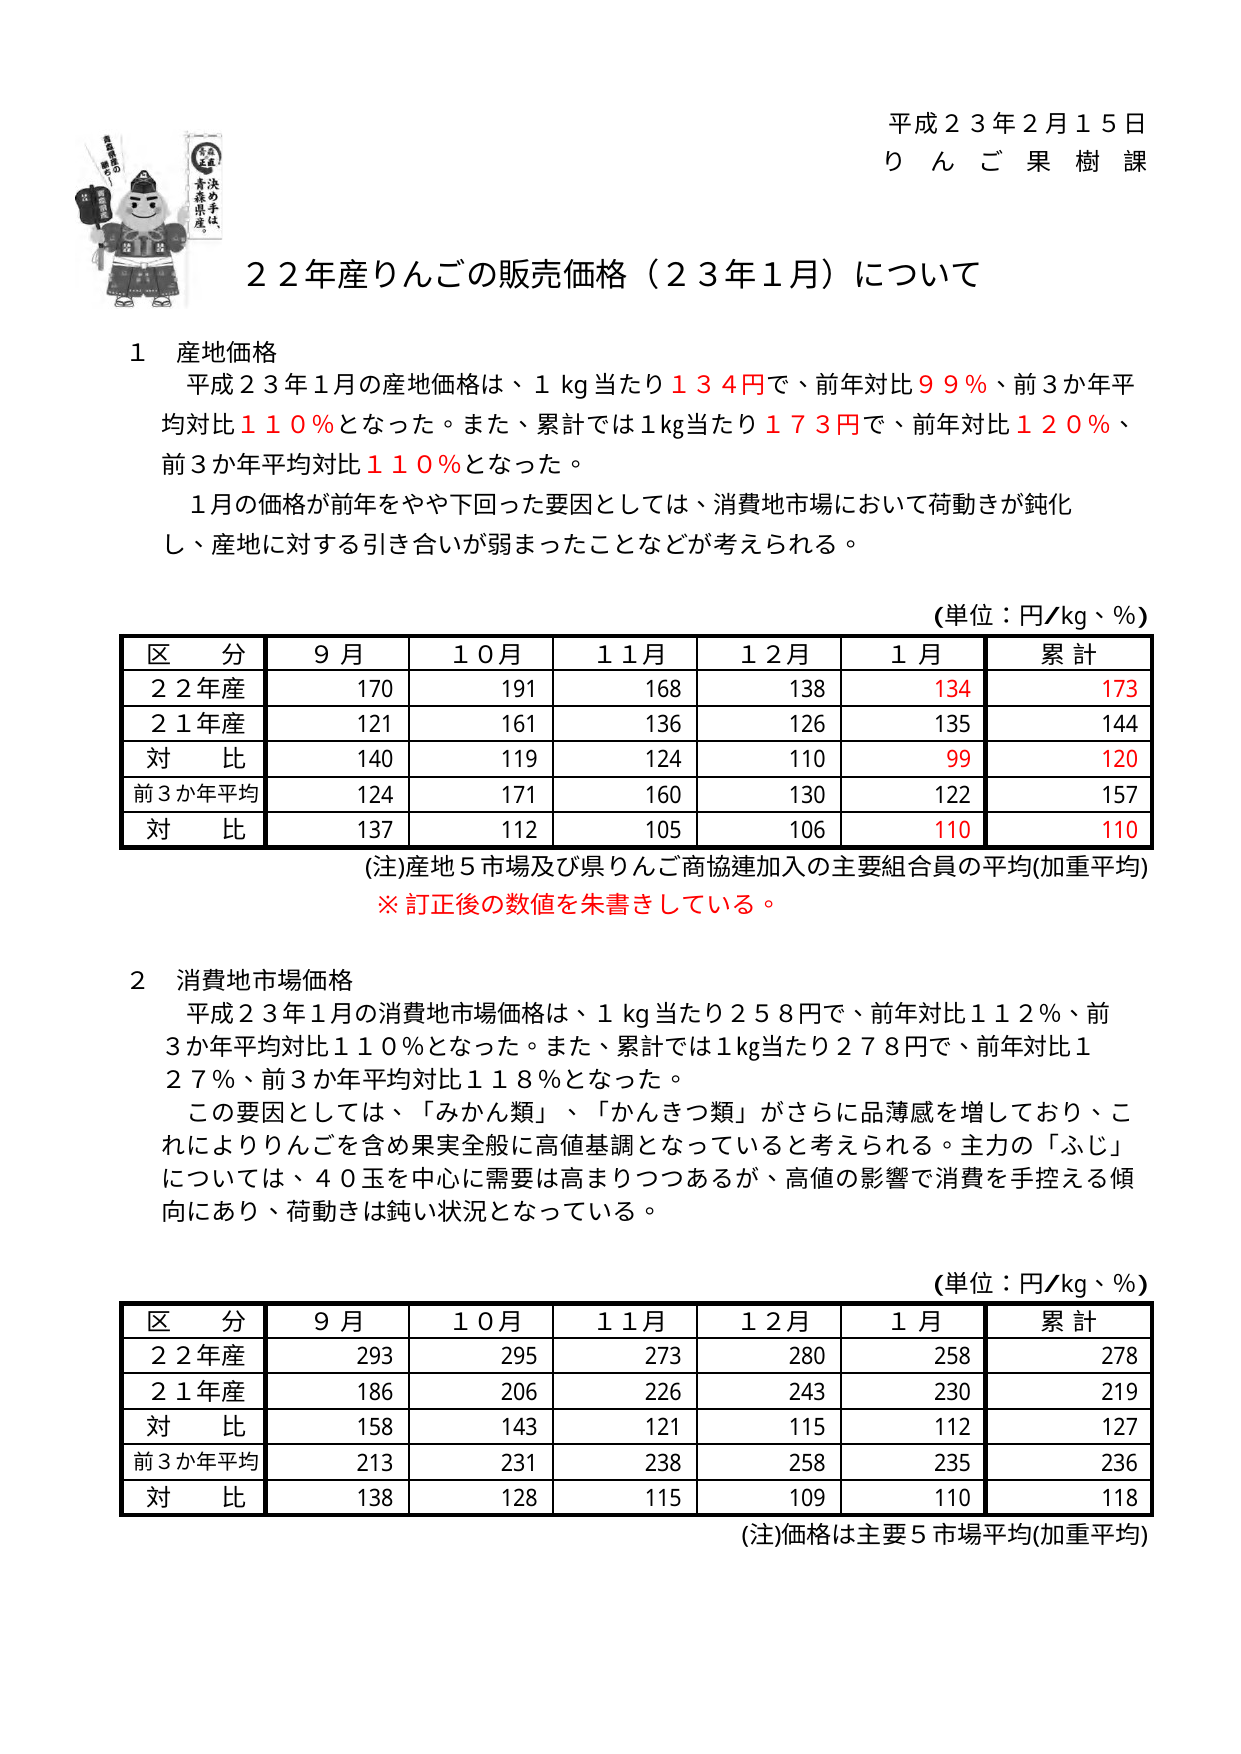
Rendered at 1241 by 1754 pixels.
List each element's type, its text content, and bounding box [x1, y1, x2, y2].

text 平成２３年２月１５日り ん ご 果 樹 課 [881, 106, 1148, 177]
table_header １０月 [410, 1306, 552, 1337]
text ２７％、前３か年平均対比１１８％となった。 [161, 1063, 1167, 1096]
text ※ 訂正後の数値を朱書きしている。 [377, 888, 1167, 921]
table_header ９ 月 [268, 638, 408, 669]
table_cell 206 [410, 1374, 552, 1408]
table_cell 126 [698, 707, 840, 740]
table_cell 対 比 [124, 742, 263, 776]
text (単位：円/kg、％) [881, 1266, 1148, 1299]
table_cell 258 [698, 1445, 840, 1478]
table_cell 168 [554, 671, 696, 705]
table_header 累 計 [988, 638, 1150, 669]
text この要因としては、「みかん類」、「かんきつ類」がさらに品薄感を増しており、こ れによりりんごを含め果実全般に高値基調となっていると考えられる。主力の「ふじ」 については、４０玉を中心に需要は高まりつつあるが、高値の影響で消費を手控える傾 向にあり、荷動きは鈍い状況となっている。 [161, 1096, 1136, 1227]
table_cell 124 [554, 742, 696, 776]
table_cell 171 [410, 778, 552, 811]
table_cell 161 [410, 707, 552, 740]
table_cell 236 [988, 1445, 1150, 1478]
text (注)価格は主要５市場平均(加重平均) [64, 1517, 1148, 1550]
table_cell 対 比 [124, 1481, 263, 1513]
table_cell 99 [842, 742, 983, 776]
text 平成２３年１月の消費地市場価格は、１kg当たり２５８円で、前年対比１１２％、前 [186, 997, 1167, 1030]
table_header ９ 月 [268, 1306, 408, 1337]
table_cell 110 [698, 742, 840, 776]
table_cell 115 [698, 1410, 840, 1443]
table_cell 136 [554, 707, 696, 740]
text １ 産地価格 [125, 335, 1167, 368]
table_cell 137 [268, 813, 408, 845]
table_header 累 計 [988, 1306, 1150, 1337]
table_cell 121 [554, 1410, 696, 1443]
table_header 区 分 [124, 1306, 263, 1337]
table_cell 226 [554, 1374, 696, 1408]
table_cell 140 [268, 742, 408, 776]
table_cell ２１年産 [124, 1374, 263, 1408]
text ２２年産りんごの販売価格（２３年１月）について [240, 252, 1167, 296]
table_cell 110 [842, 1481, 983, 1513]
table_cell 120 [988, 742, 1150, 776]
table_cell ２２年産 [124, 1339, 263, 1372]
table_header １ 月 [842, 638, 983, 669]
text １月の価格が前年をやや下回った要因としては、消費地市場において荷動きが鈍化 し、産地に対する引き合いが弱まったことなどが考えられる。 [161, 487, 1111, 560]
table_cell 119 [410, 742, 552, 776]
table_cell 273 [554, 1339, 696, 1372]
table_cell 135 [842, 707, 983, 740]
table_cell 115 [554, 1481, 696, 1513]
table_cell 230 [842, 1374, 983, 1408]
table_cell 186 [268, 1374, 408, 1408]
table_cell 278 [988, 1339, 1150, 1372]
table_cell 238 [554, 1445, 696, 1478]
table_cell 121 [268, 707, 408, 740]
table_cell 293 [268, 1339, 408, 1372]
table_header １１月 [554, 1306, 696, 1337]
table_cell 118 [988, 1481, 1150, 1513]
table_cell 138 [698, 671, 840, 705]
table_header １２月 [698, 1306, 840, 1337]
table_cell 対 比 [124, 1410, 263, 1443]
table_cell 対 比 [124, 813, 263, 845]
table_cell ２１年産 [124, 707, 263, 740]
text 平成２３年１月の産地価格は、１kg当たり１３４円で、前年対比９９％、前３か年平 均対比１１０％となった。また、累計では１㎏当たり１７３円で、前年対比１２０％、 前３か年平均対比１１０％となった。 [161, 368, 1136, 480]
table_cell 124 [268, 778, 408, 811]
table_cell 160 [554, 778, 696, 811]
table_cell 134 [842, 671, 983, 705]
table_cell 235 [842, 1445, 983, 1478]
table_cell 110 [842, 813, 983, 845]
table_cell 258 [842, 1339, 983, 1372]
table_cell 110 [988, 813, 1150, 845]
table_cell 231 [410, 1445, 552, 1478]
table_cell 前３か年平均 [124, 1445, 263, 1478]
table_cell 219 [988, 1374, 1150, 1408]
table_header １１月 [554, 638, 696, 669]
picture [75, 129, 223, 309]
table_cell 前３か年平均 [124, 778, 263, 811]
table_cell 130 [698, 778, 840, 811]
table_cell 106 [698, 813, 840, 845]
text (単位：円/kg、％) [881, 599, 1148, 631]
table_cell 170 [268, 671, 408, 705]
text ２ 消費地市場価格 [125, 964, 1167, 997]
table_cell 105 [554, 813, 696, 845]
table_cell 128 [410, 1481, 552, 1513]
table_cell 122 [842, 778, 983, 811]
table_cell 295 [410, 1339, 552, 1372]
text ３か年平均対比１１０％となった。また、累計では１㎏当たり２７８円で、前年対比１ [161, 1030, 1167, 1063]
table_header １ 月 [842, 1306, 983, 1337]
table_header １０月 [410, 638, 552, 669]
table_cell 144 [988, 707, 1150, 740]
table_cell 173 [988, 671, 1150, 705]
table_cell 191 [410, 671, 552, 705]
table_cell ２２年産 [124, 671, 263, 705]
table_cell 243 [698, 1374, 840, 1408]
text (注)産地５市場及び県りんご商協連加入の主要組合員の平均(加重平均) [64, 850, 1148, 882]
table_cell 158 [268, 1410, 408, 1443]
table_cell 109 [698, 1481, 840, 1513]
table_cell 157 [988, 778, 1150, 811]
table_cell 112 [410, 813, 552, 845]
table_header １２月 [698, 638, 840, 669]
table_header 区 分 [124, 638, 263, 669]
table_cell 127 [988, 1410, 1150, 1443]
table_cell 112 [842, 1410, 983, 1443]
table_cell 143 [410, 1410, 552, 1443]
table_cell 213 [268, 1445, 408, 1478]
table_cell 138 [268, 1481, 408, 1513]
table_cell 280 [698, 1339, 840, 1372]
